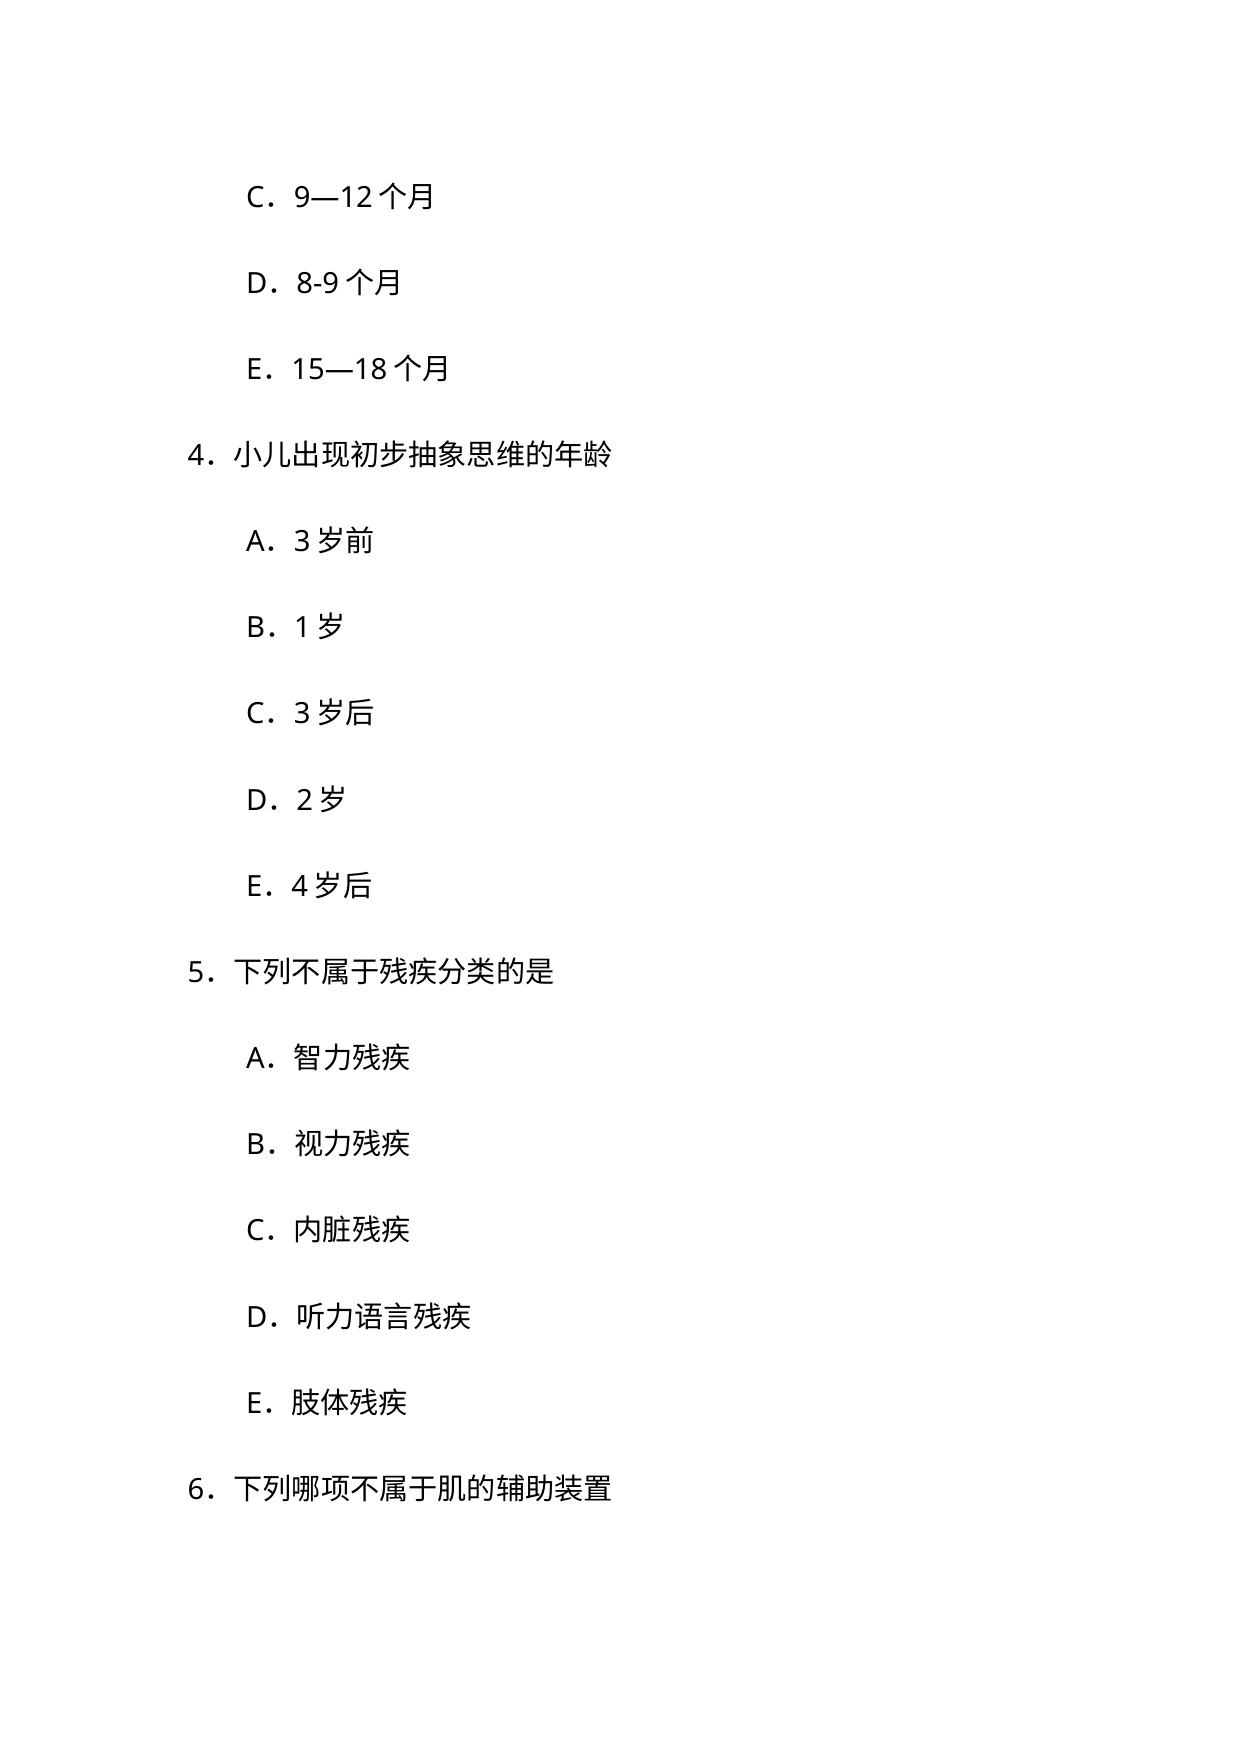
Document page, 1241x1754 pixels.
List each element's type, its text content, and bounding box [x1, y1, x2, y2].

text D．8-9个月 [187, 248, 1053, 313]
text 4．小儿出现初步抽象思维的年龄 [187, 420, 1053, 485]
text E．15—18个月 [187, 334, 1053, 399]
text D．听力语言残疾 [187, 1282, 1053, 1347]
text A．智力残疾 [187, 1023, 1053, 1088]
text E．4岁后 [187, 851, 1053, 916]
text 5．下列不属于残疾分类的是 [187, 937, 1053, 1002]
text A．3岁前 [187, 507, 1053, 572]
text C．9—12个月 [187, 162, 1053, 227]
text C．3岁后 [187, 679, 1053, 744]
text 6．下列哪项不属于肌的辅助装置 [187, 1454, 1053, 1519]
text D．2岁 [187, 765, 1053, 830]
text C．内脏残疾 [187, 1196, 1053, 1261]
text B．视力残疾 [187, 1109, 1053, 1174]
text B．1岁 [187, 593, 1053, 658]
text E．肢体残疾 [187, 1368, 1053, 1433]
